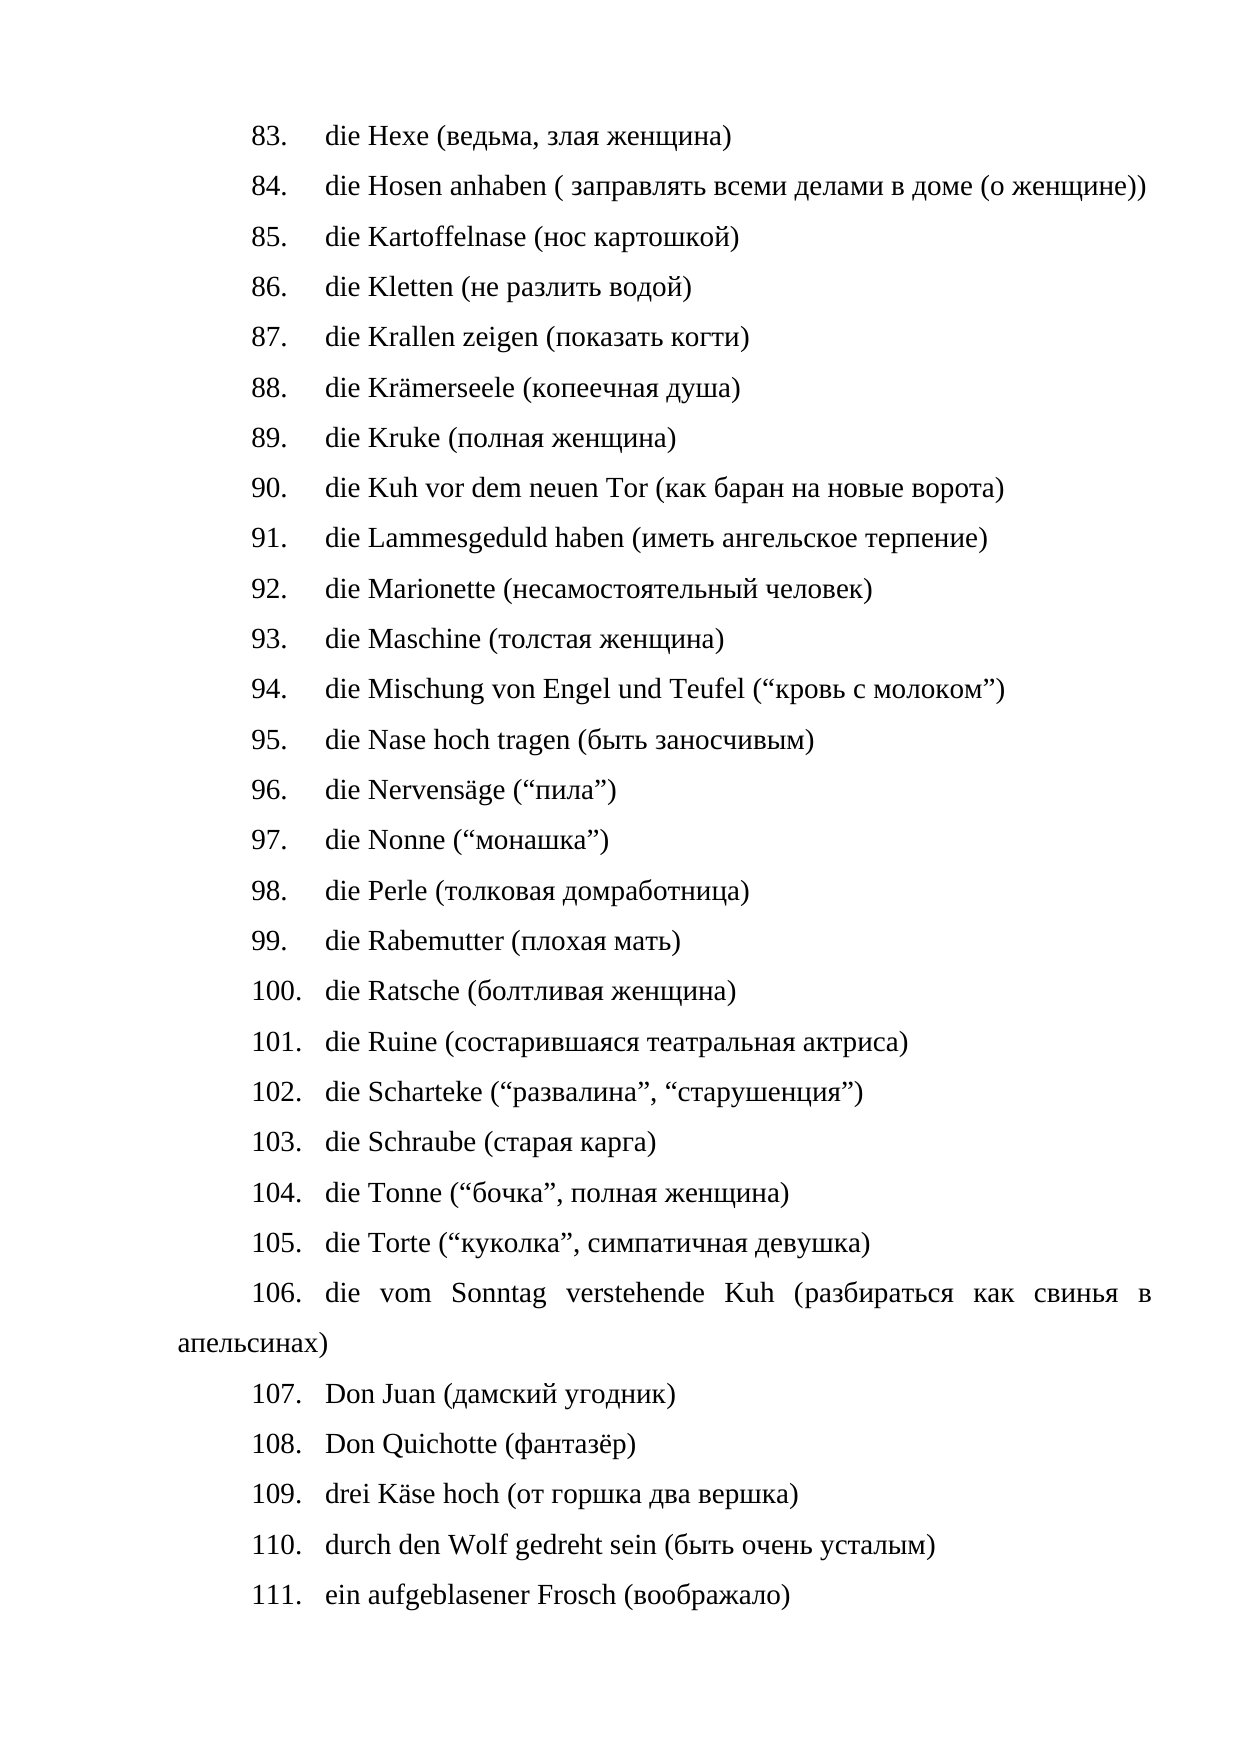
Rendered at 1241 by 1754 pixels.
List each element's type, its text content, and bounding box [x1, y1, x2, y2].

list ein aufgeblasener Frosch (воображало) [177, 1577, 1152, 1611]
list die Rabemutter (плохая мать) [177, 923, 1152, 957]
list die Lammesgeduld haben (иметь ангельское терпение) [177, 521, 1152, 554]
list die Tonne (“бочка”, полная женщина) [177, 1175, 1152, 1208]
list drei Käse hoch (от горшка два вершка) [177, 1477, 1152, 1510]
list die Perle (толковая домработница) [177, 873, 1152, 906]
list die Scharteke (“развалина”, “старушенция”) [177, 1074, 1152, 1108]
list die Kletten (не разлить водой) [177, 269, 1152, 303]
list die Torte (“куколка”, симпатичная девушка) [177, 1225, 1152, 1258]
list die Krallen zeigen (показать когти) [177, 319, 1152, 353]
list die Ratsche (болтливая женщина) [177, 973, 1152, 1007]
list die Kruke (полная женщина) [177, 420, 1152, 453]
list die Hexe (ведьма, злая женщина) [177, 118, 1152, 152]
list die Mischung von Engel und Teufel (“кровь с молоком”) [177, 672, 1152, 705]
list die Maschine (толстая женщина) [177, 621, 1152, 655]
list die Krämerseele (копеечная душа) [177, 370, 1152, 403]
list die Marionette (несамостоятельный человек) [177, 571, 1152, 604]
list die Kartoffelnase (нос картошкой) [177, 219, 1152, 252]
list durch den Wolf gedreht sein (быть очень усталым) [177, 1527, 1152, 1560]
list die Kuh vor dem neuen Tor (как баран на новые ворота) [177, 470, 1152, 504]
list die Schraube (старая карга) [177, 1124, 1152, 1158]
list Don Quichotte (фантазёр) [177, 1426, 1152, 1460]
list die Hosen anhaben ( заправлять всеми делами в доме (о женщине)) [177, 168, 1152, 202]
list die Nonne (“монашка”) [177, 822, 1152, 856]
list Don Juan (дамский угодник) [177, 1376, 1152, 1409]
list die Nase hoch tragen (быть заносчивым) [177, 722, 1152, 755]
list die vom Sonntag verstehende Kuh (разбираться как свинья в апельсинах) [177, 1275, 1152, 1359]
list die Ruine (состарившаяся театральная актриса) [177, 1024, 1152, 1057]
list die Nervensäge (“пила”) [177, 772, 1152, 806]
